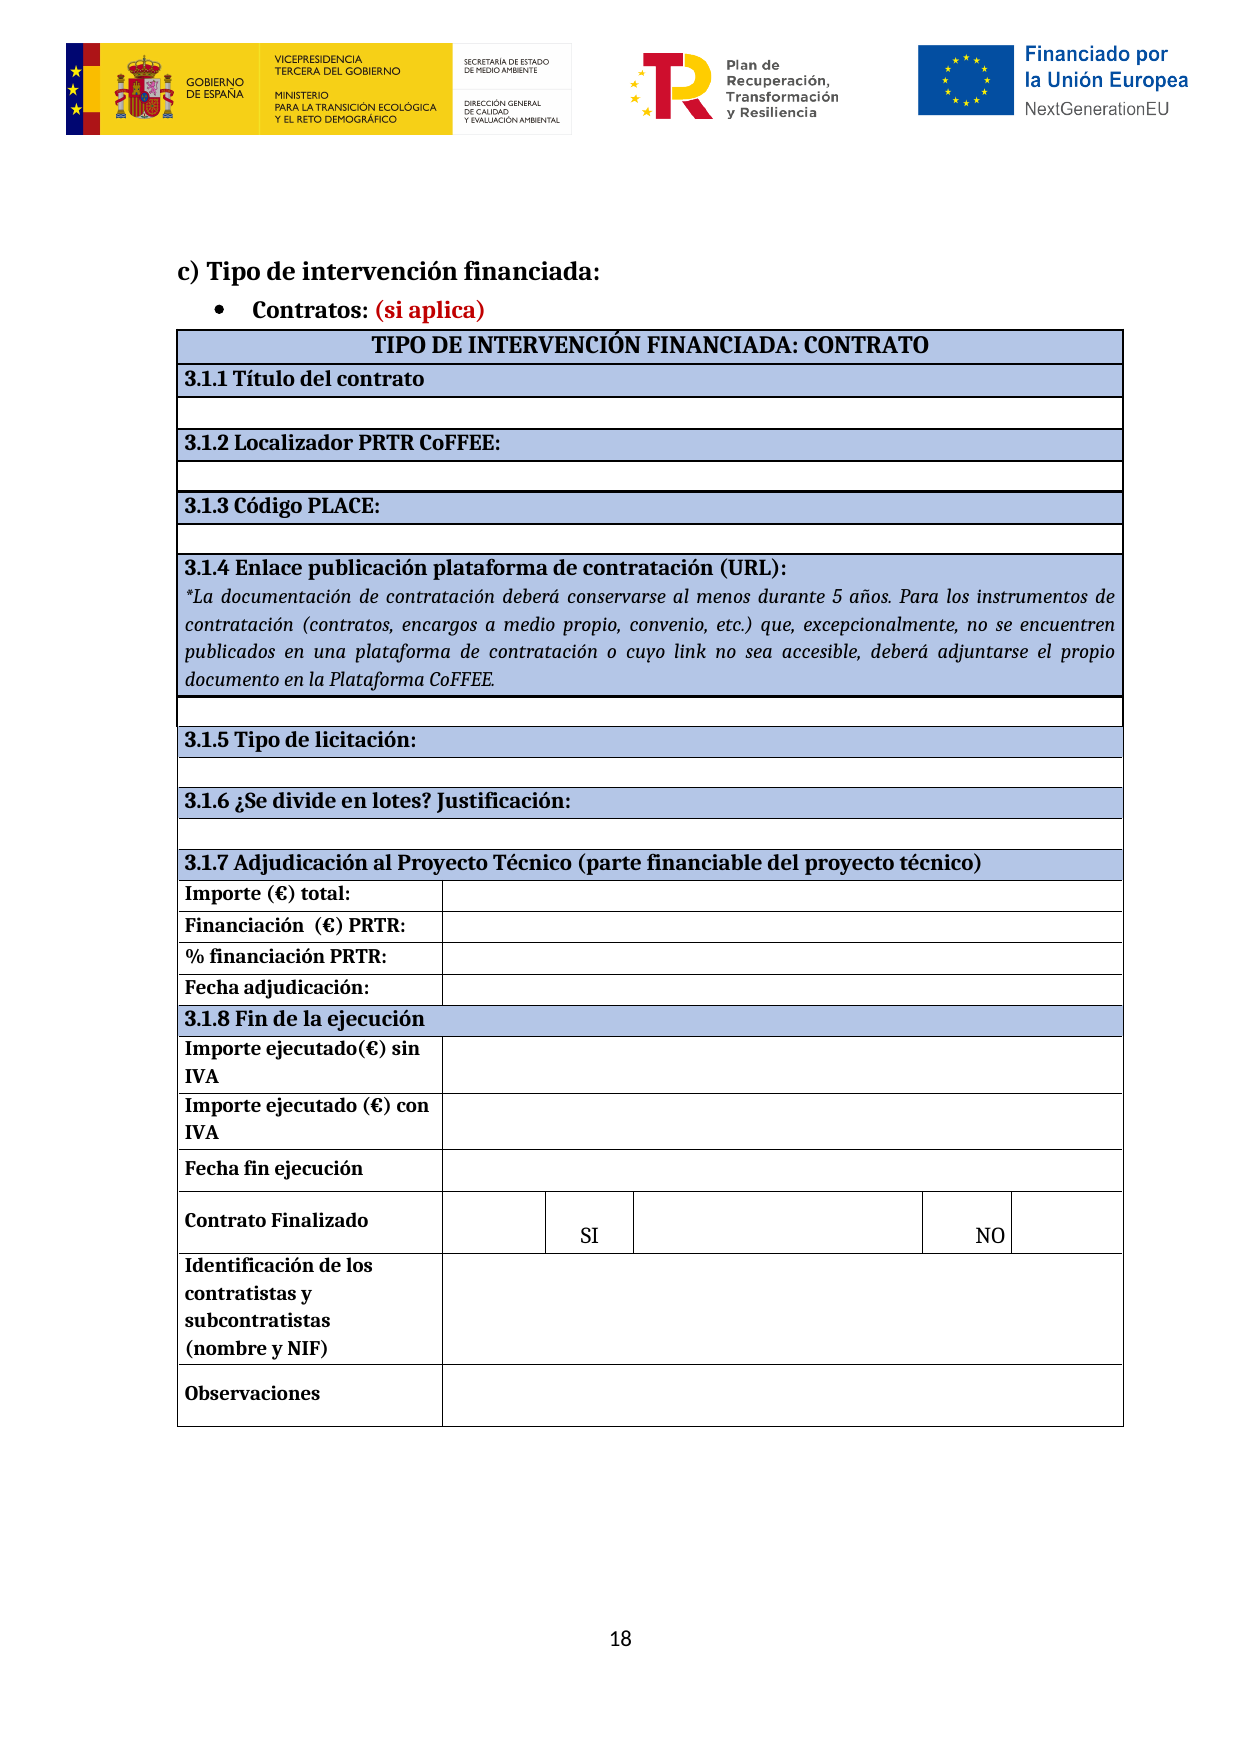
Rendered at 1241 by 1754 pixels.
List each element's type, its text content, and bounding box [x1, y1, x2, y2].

subtitle c) Tipo de intervención financiada: [177, 256, 1063, 287]
table_cell % financiación PRTR: [178, 943, 442, 973]
table_cell [443, 1364, 1123, 1426]
table_cell Fecha fin ejecución [178, 1150, 442, 1191]
table_cell [443, 1253, 1123, 1364]
table_cell Fecha adjudicación: [178, 975, 442, 1005]
table_cell [443, 911, 1123, 942]
table_cell Importe ejecutado (€) con IVA [178, 1094, 442, 1149]
table_cell 3.1.5 Tipo de licitación: [178, 727, 1123, 757]
table_cell [178, 757, 1123, 787]
table_cell [178, 818, 1123, 848]
table_cell [443, 1149, 1123, 1191]
table_cell Contrato Finalizado [178, 1192, 442, 1253]
table_cell Importe (€) total: [178, 881, 442, 911]
table_cell Importe ejecutado(€) sin IVA [178, 1037, 442, 1092]
table_cell 3.1.1 Título del contrato [178, 365, 1122, 396]
table_header TIPO DE INTERVENCIÓN FINANCIADA: CONTRATO [178, 331, 1122, 363]
table_cell [443, 880, 1123, 911]
table_cell NO [923, 1192, 1011, 1253]
picture [66, 43, 572, 135]
table_cell [178, 698, 1122, 726]
table_cell [443, 1036, 1123, 1092]
table_cell Observaciones [178, 1365, 442, 1426]
table_cell [178, 462, 1122, 490]
table_cell 3.1.8 Fin de la ejecución [178, 1005, 1123, 1036]
table_cell 3.1.4 Enlace publicación plataforma de contratación (URL): *La documentación de contratación deberá conservarse al menos durante 5 años. Para los instrumentos de contratación (contratos, encargos a medio propio, convenio, etc.) que, excepcionalmente, no se encuentren publicados en una plataforma de contratación o cuyo link no sea accesible, deberá adjuntarse el propio documento en la Plataforma CoFFEE. [178, 555, 1122, 695]
table_cell Financiación (€) PRTR: [178, 912, 442, 942]
table_cell Identificación de los contratistas y subcontratistas (nombre y NIF) [178, 1254, 442, 1364]
table_cell [178, 398, 1122, 428]
table_cell 3.1.3 Código PLACE: [178, 493, 1122, 523]
table_cell [634, 1192, 922, 1253]
table_cell 3.1.6 ¿Se divide en lotes? Justificación: [178, 787, 1123, 818]
table_cell 3.1.7 Adjudicación al Proyecto Técnico (parte financiable del proyecto técnico) [178, 849, 1123, 880]
table_cell [443, 974, 1123, 1005]
subtitle Contratos: (si aplica) [215, 296, 1063, 324]
picture [916, 43, 1188, 121]
table_cell [178, 525, 1122, 553]
picture [629, 53, 838, 119]
table_cell [443, 1192, 545, 1253]
table_cell [443, 942, 1123, 973]
table_cell [1012, 1191, 1123, 1253]
table_cell SI [546, 1192, 633, 1253]
table_cell 3.1.2 Localizador PRTR CoFFEE: [178, 430, 1122, 460]
table_cell [443, 1093, 1123, 1149]
